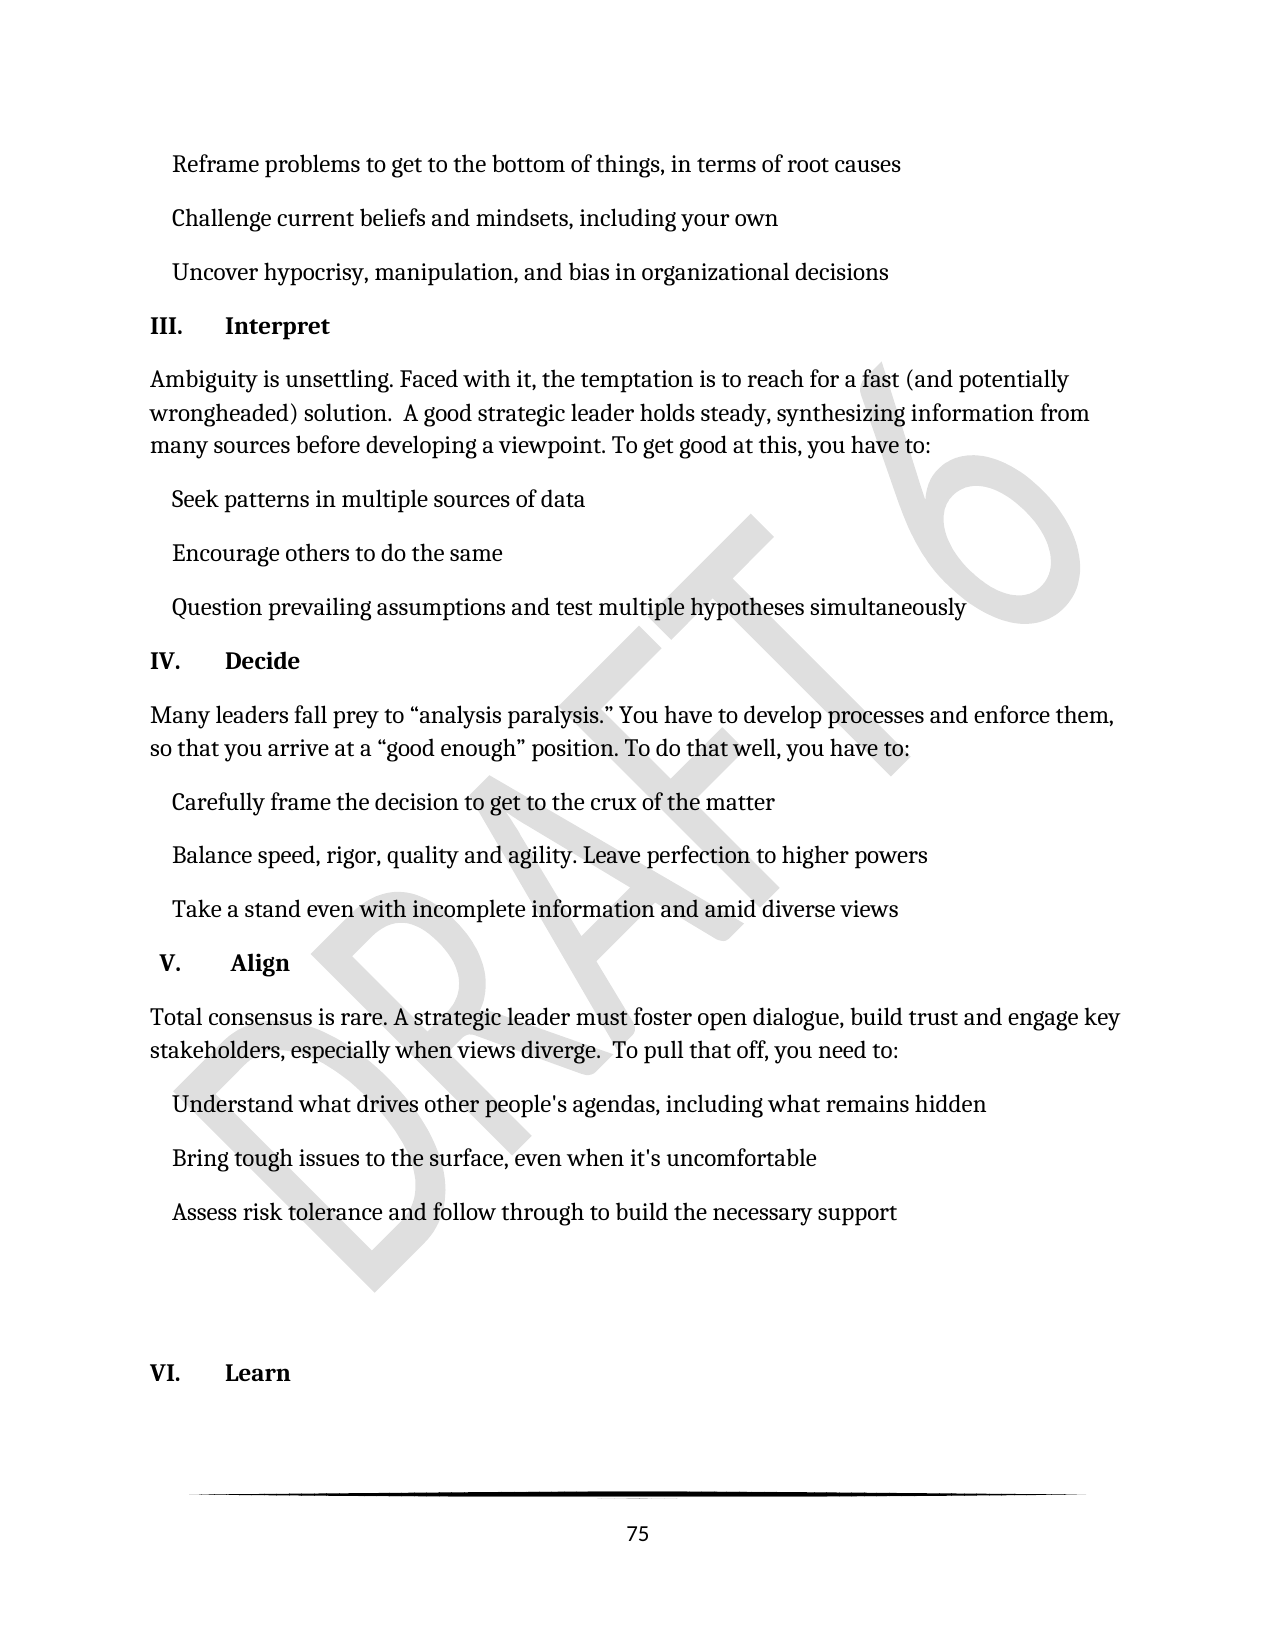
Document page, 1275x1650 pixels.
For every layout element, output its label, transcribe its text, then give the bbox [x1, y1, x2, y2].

text Bring tough issues to the surface, even when it's uncomfortable [150, 1144, 1125, 1172]
text Total consensus is rare. A strategic leader must foster open dialogue, build trust and engage key stakeholders, especially when views diverge. To pull that off, you need to: [150, 1003, 1125, 1065]
text Balance speed, rigor, quality and agility. Leave perfection to higher powers [150, 841, 1125, 870]
text Many leaders fall prey to “analysis paralysis.” You have to develop processes and enforce them, so that you arrive at a “good enough” position. To do that well, you have to: [150, 701, 1125, 762]
picture [189, 1490, 1087, 1499]
text Challenge current beliefs and mindsets, including your own [150, 204, 1125, 233]
text Reframe problems to get to the bottom of things, in terms of root causes [150, 150, 1125, 179]
text Carefully frame the decision to get to the crux of the matter [150, 788, 1125, 816]
text Encourage others to do the same [150, 539, 1125, 568]
text Uncover hypocrisy, manipulation, and bias in organizational decisions [150, 258, 1125, 286]
text Take a stand even with incomplete information and amid diverse views [150, 895, 1125, 924]
text Assess risk tolerance and follow through to build the necessary support [150, 1198, 1125, 1226]
list Interpret [150, 312, 1125, 340]
list Align [159, 949, 1125, 978]
text Seek patterns in multiple sources of data [150, 485, 1125, 514]
text Ambiguity is unsettling. Faced with it, the temptation is to reach for a fast (and potentially wrongheaded) solution. A good strategic leader holds steady, synthesizing information from many sources before developing a viewpoint. To get good at this, you have to: [150, 365, 1125, 460]
text Understand what drives other people's agendas, including what remains hidden [150, 1090, 1125, 1119]
text Question prevailing assumptions and test multiple hypotheses simultaneously [150, 593, 1125, 622]
list Decide [150, 647, 1125, 676]
list Learn [150, 1359, 1125, 1388]
